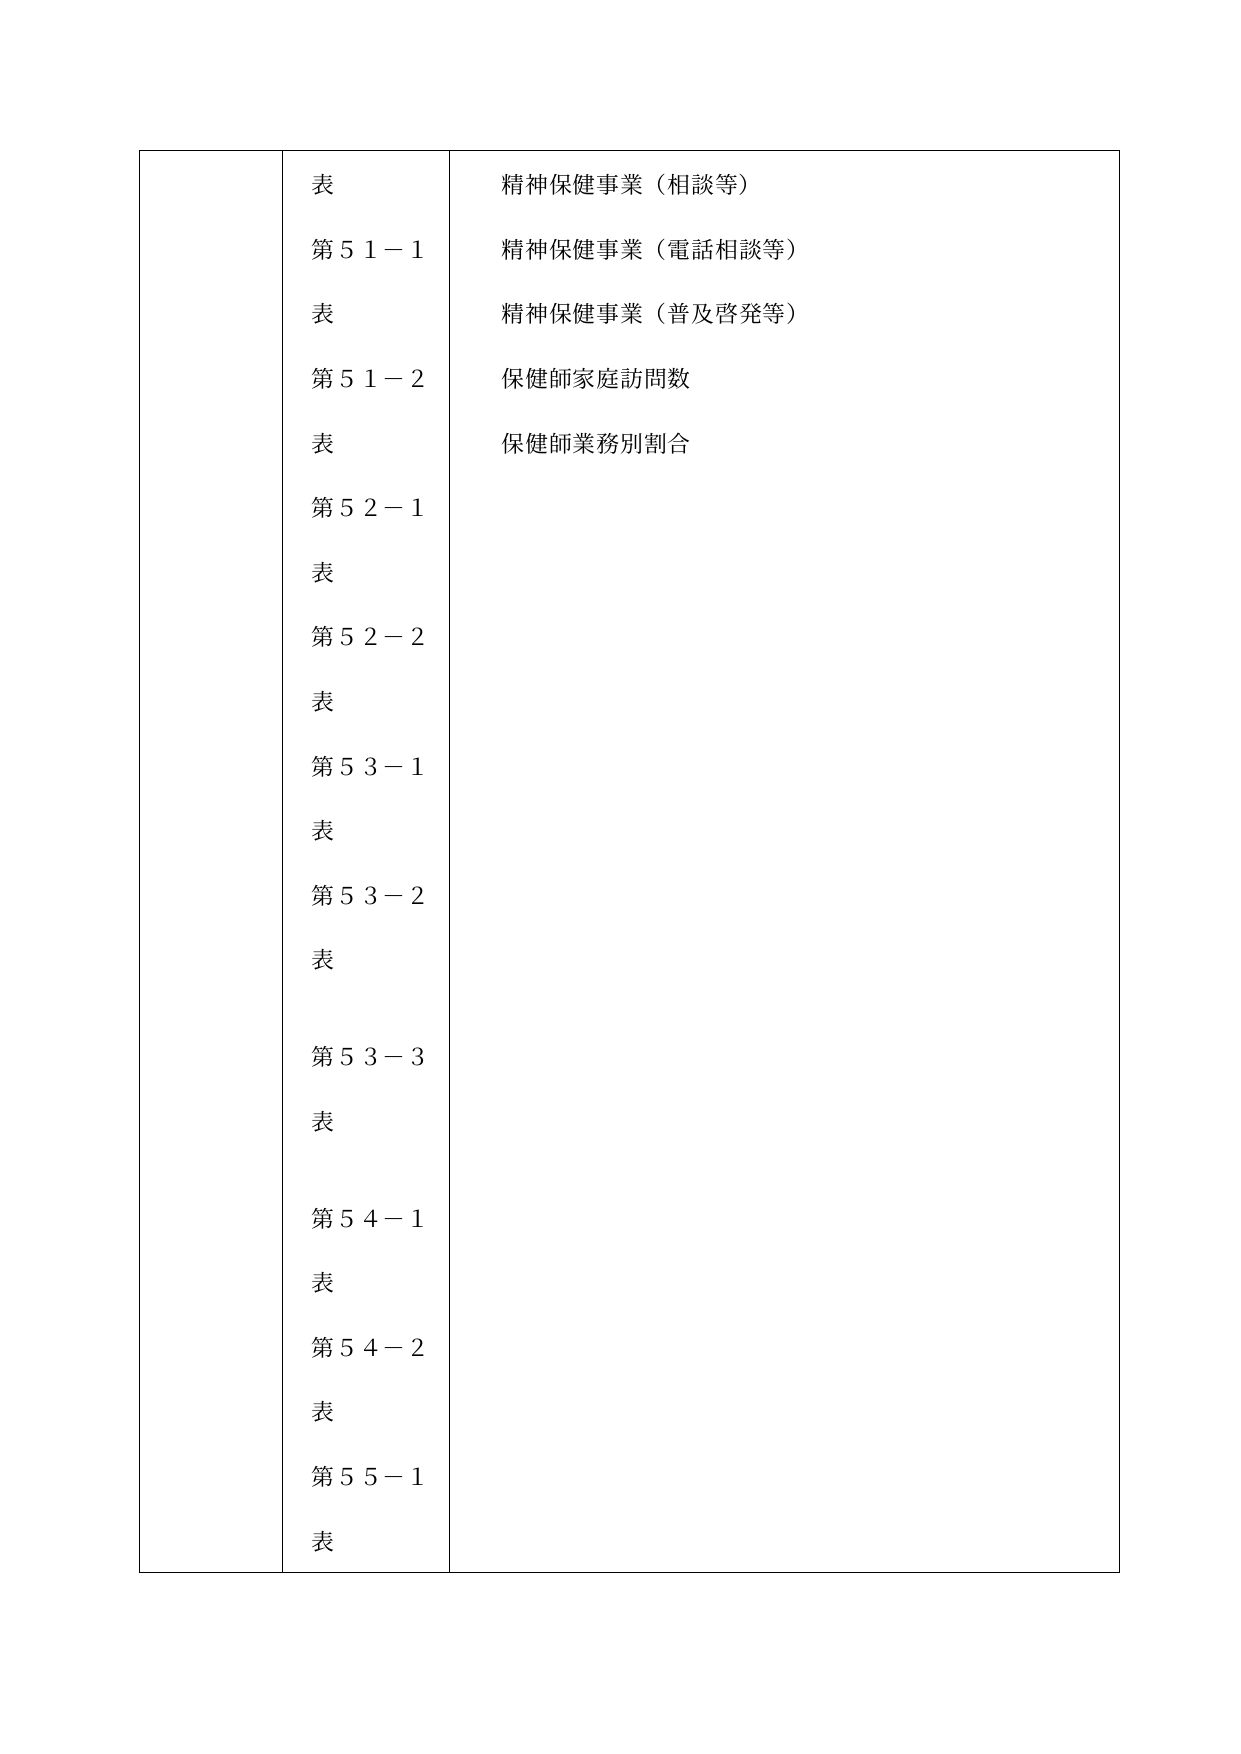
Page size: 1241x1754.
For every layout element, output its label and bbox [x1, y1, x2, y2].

table_header [283, 151, 449, 1572]
table_header [450, 151, 1119, 1572]
table_header [140, 151, 282, 1572]
